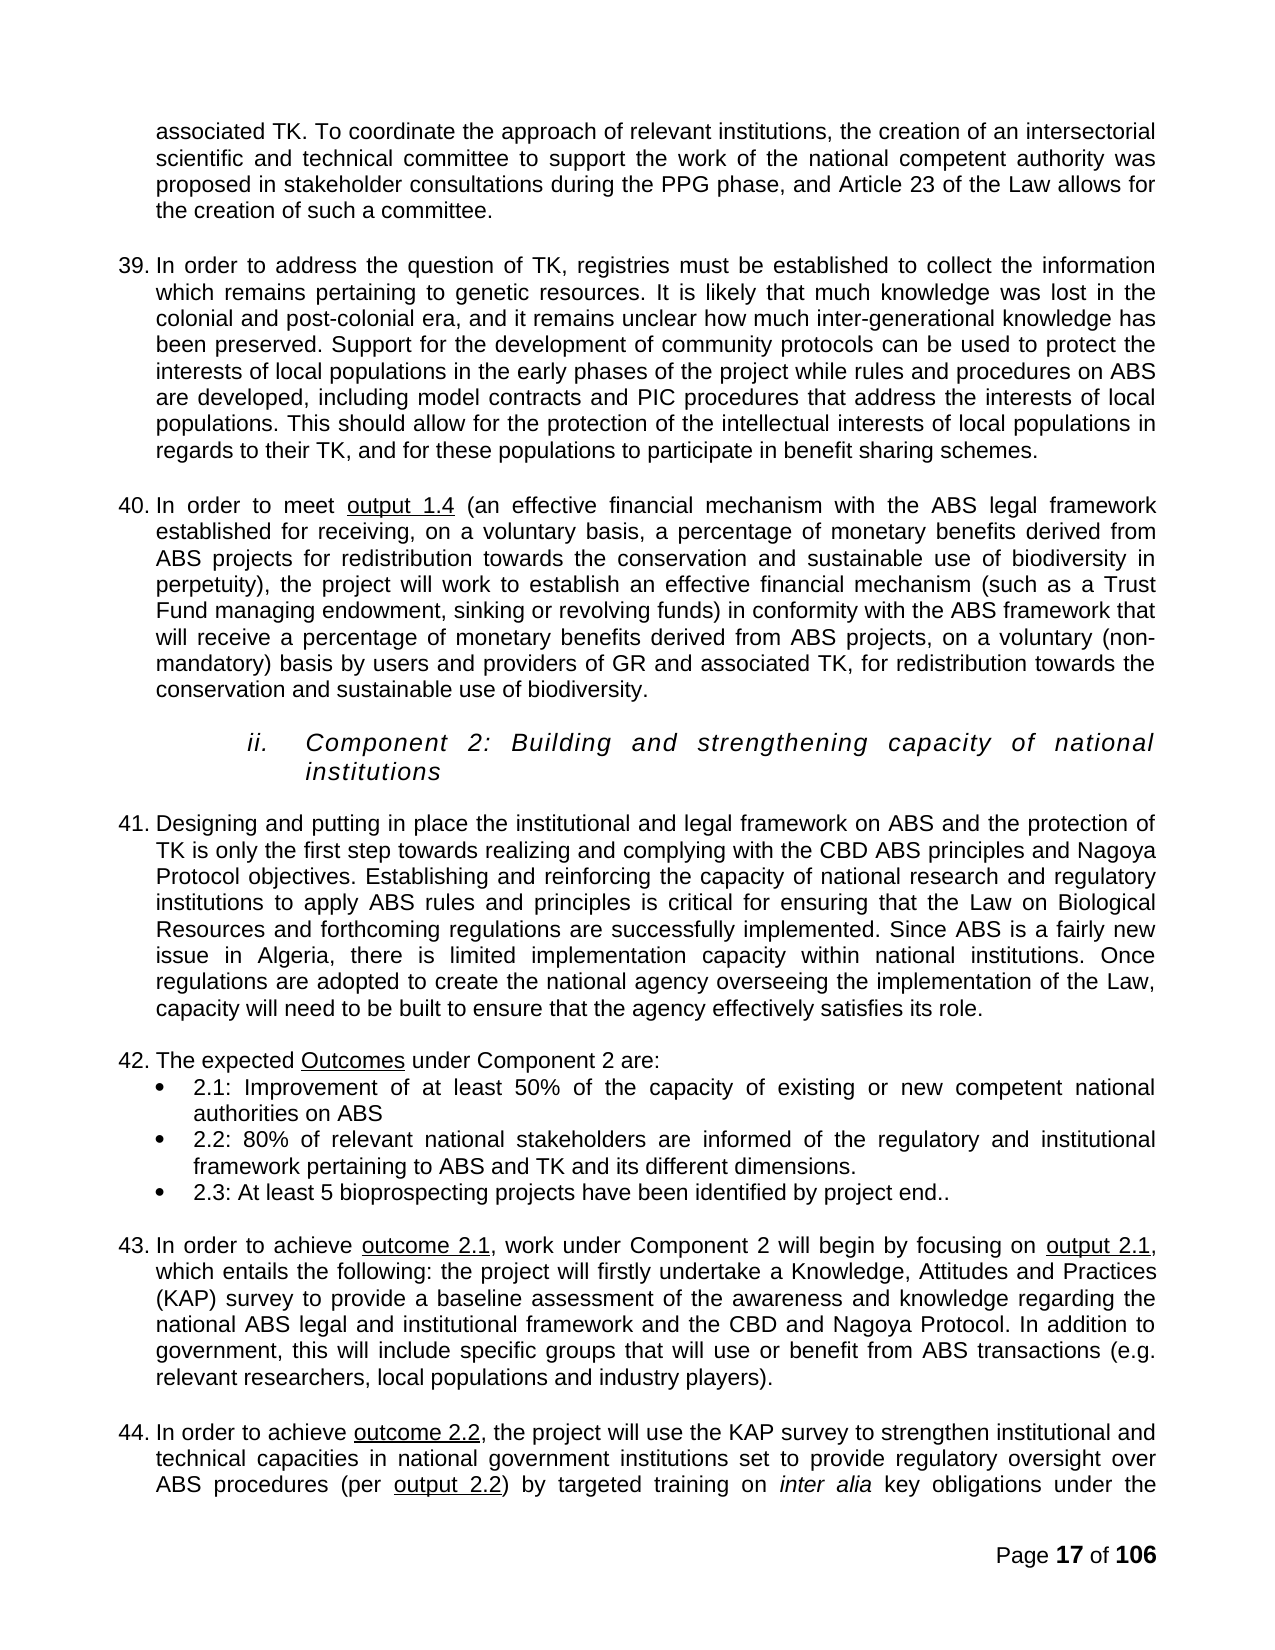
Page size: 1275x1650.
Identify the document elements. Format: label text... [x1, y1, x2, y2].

text Designing and putting in place the institutional and legal framework on ABS and the protection of TK is only the first step towards realizing and complying with the CBD ABS principles and Nagoya Protocol objectives. Establishing and reinforcing the capacity of national research and regulatory institutions to apply ABS rules and principles is critical for ensuring that the Law on Biological Resources and forthcoming regulations are successfully implemented. Since ABS is a fairly new issue in Algeria, there is limited implementation capacity within national institutions. Once regulations are adopted to create the national agency overseeing the implementation of the Law, capacity will need to be built to ensure that the agency effectively satisfies its role. [118, 810, 1157, 1021]
subtitle Component 2: Building and strengthening capacity of national institutions [268, 728, 1157, 785]
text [118, 1419, 1157, 1498]
text In order to achieve outcome 2.1, work under Component 2 will begin by focusing on output 2.1, which entails the following: the project will firstly undertake a Knowledge, Attitudes and Practices (KAP) survey to provide a baseline assessment of the awareness and knowledge regarding the national ABS legal and institutional framework and the CBD and Nagoya Protocol. In addition to government, this will include specific groups that will use or benefit from ABS transactions (e.g. relevant researchers, local populations and industry players). [118, 1232, 1157, 1390]
text The expected Outcomes under Component 2 are: [118, 1047, 1157, 1074]
text In order to meet output 1.4 (an effective financial mechanism with the ABS legal framework established for receiving, on a voluntary basis, a percentage of monetary benefits derived from ABS projects for redistribution towards the conservation and sustainable use of biodiversity in perpetuity), the project will work to establish an effective financial mechanism (such as a Trust Fund managing endowment, sinking or revolving funds) in conformity with the ABS framework that will receive a percentage of monetary benefits derived from ABS projects, on a voluntary (non-mandatory) basis by users and providers of GR and associated TK, for redistribution towards the conservation and sustainable use of biodiversity. [118, 492, 1157, 703]
list 2.1: Improvement of at least 50% of the capacity of existing or new competent national authorities on ABS [156, 1074, 1157, 1126]
text In order to address the question of TK, registries must be established to collect the information which remains pertaining to genetic resources. It is likely that much knowledge was lost in the colonial and post-colonial era, and it remains unclear how much inter-generational knowledge has been preserved. Support for the development of community protocols can be used to protect the interests of local populations in the early phases of the project while rules and procedures on ABS are developed, including model contracts and PIC procedures that address the interests of local populations. This should allow for the protection of the intellectual interests of local populations in regards to their TK, and for these populations to participate in benefit sharing schemes. [118, 252, 1157, 463]
list 2.3: At least 5 bioprospecting projects have been identified by project end.. [156, 1179, 1157, 1206]
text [118, 118, 1157, 223]
list 2.2: 80% of relevant national stakeholders are informed of the regulatory and institutional framework pertaining to ABS and TK and its different dimensions. [156, 1126, 1157, 1179]
